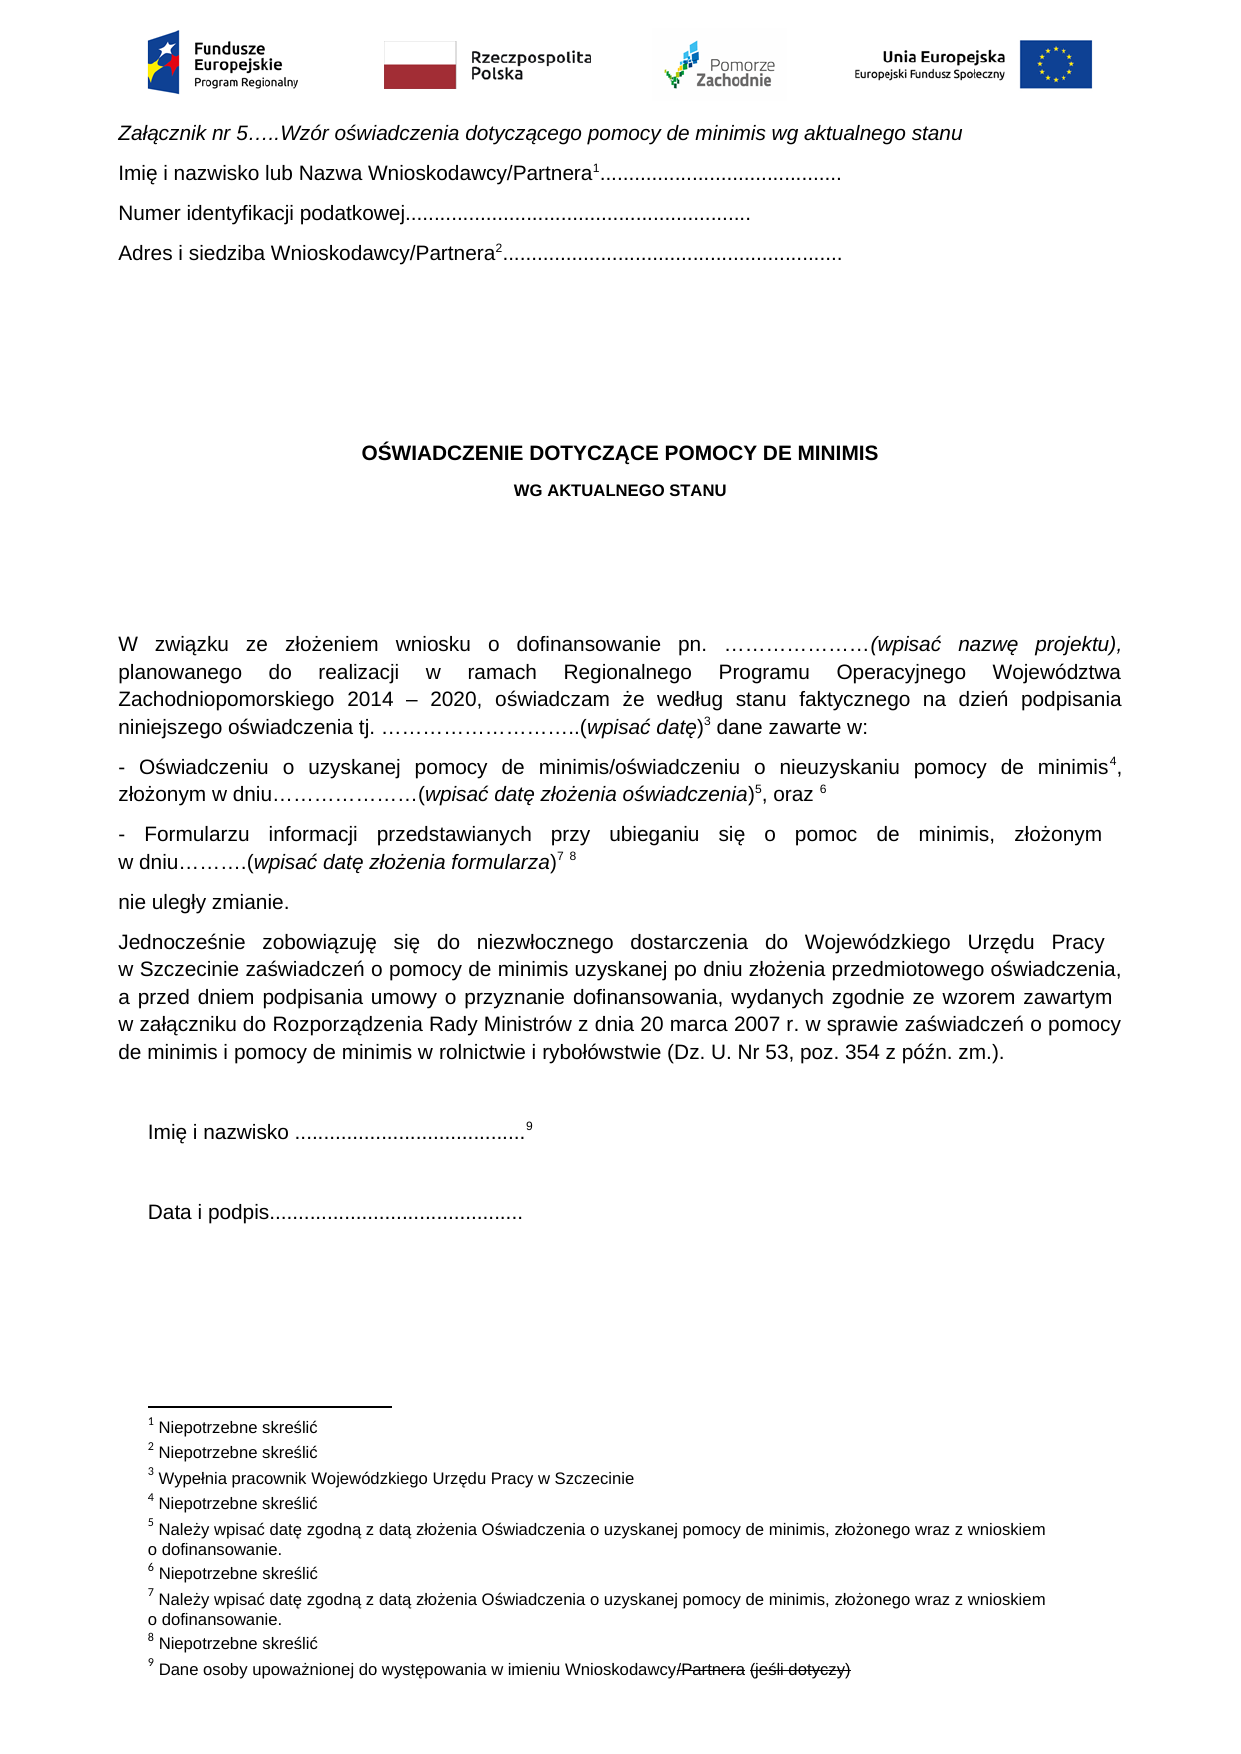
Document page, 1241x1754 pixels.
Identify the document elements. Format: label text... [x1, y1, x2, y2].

text - Formularzu informacji przedstawianych przy ubieganiu się o pomoc de minimis, złożonym w dniu……….(wpisać datę złożenia formularza) [118, 822, 1122, 873]
text Adres i siedziba Wnioskodawcy/Partnera........................................................... [118, 241, 1122, 265]
text nie uległy zmianie. [118, 889, 1122, 913]
text Imię i nazwisko ........................................ [148, 1119, 1122, 1143]
text OŚWIADCZENIE DOTYCZĄCE POMOCY DE MINIMIS [118, 441, 1122, 465]
text Jednocześnie zobowiązuję się do niezwłocznego dostarczenia do Wojewódzkiego Urzędu Pracy w Szczecinie zaświadczeń o pomocy de minimis uzyskanej po dniu złożenia przedmiotowego oświadczenia, a przed dniem podpisania umowy o przyznanie dofinansowania, wydanych zgodnie ze wzorem zawartym w załączniku do Rozporządzenia Rady Ministrów z dnia 20 marca 2007 r. w sprawie zaświadczeń o pomocy de minimis i pomocy de minimis w rolnictwie i rybołówstwie (Dz. U. Nr 53, poz. 354 z późn. zm.). [118, 929, 1122, 1063]
text Imię i nazwisko lub Nazwa Wnioskodawcy/Partnera.......................................... [118, 161, 1122, 185]
text Data i podpis............................................ [148, 1199, 1122, 1223]
text - Oświadczeniu o uzyskanej pomocy de minimis/oświadczeniu o nieuzyskaniu pomocy de minimis, złożonym w dniu…………………(wpisać datę złożenia oświadczenia), oraz [118, 754, 1122, 806]
picture [147, 14, 1093, 109]
text W związku ze złożeniem wniosku o dofinansowanie pn. …………………(wpisać nazwę projektu), planowanego do realizacji w ramach Regionalnego Programu Operacyjnego Województwa Zachodniopomorskiego 2014 – 2020, oświadczam że według stanu faktycznego na dzień podpisania niniejszego oświadczenia tj. ………………………..(wpisać datę) dane zawarte w: [118, 632, 1122, 738]
text Numer identyfikacji podatkowej............................................................ [118, 201, 1122, 225]
text WG AKTUALNEGO STANU [118, 481, 1122, 500]
text Załącznik nr 5…..Wzór oświadczenia dotyczącego pomocy de minimis wg aktualnego stanu [118, 121, 1122, 145]
